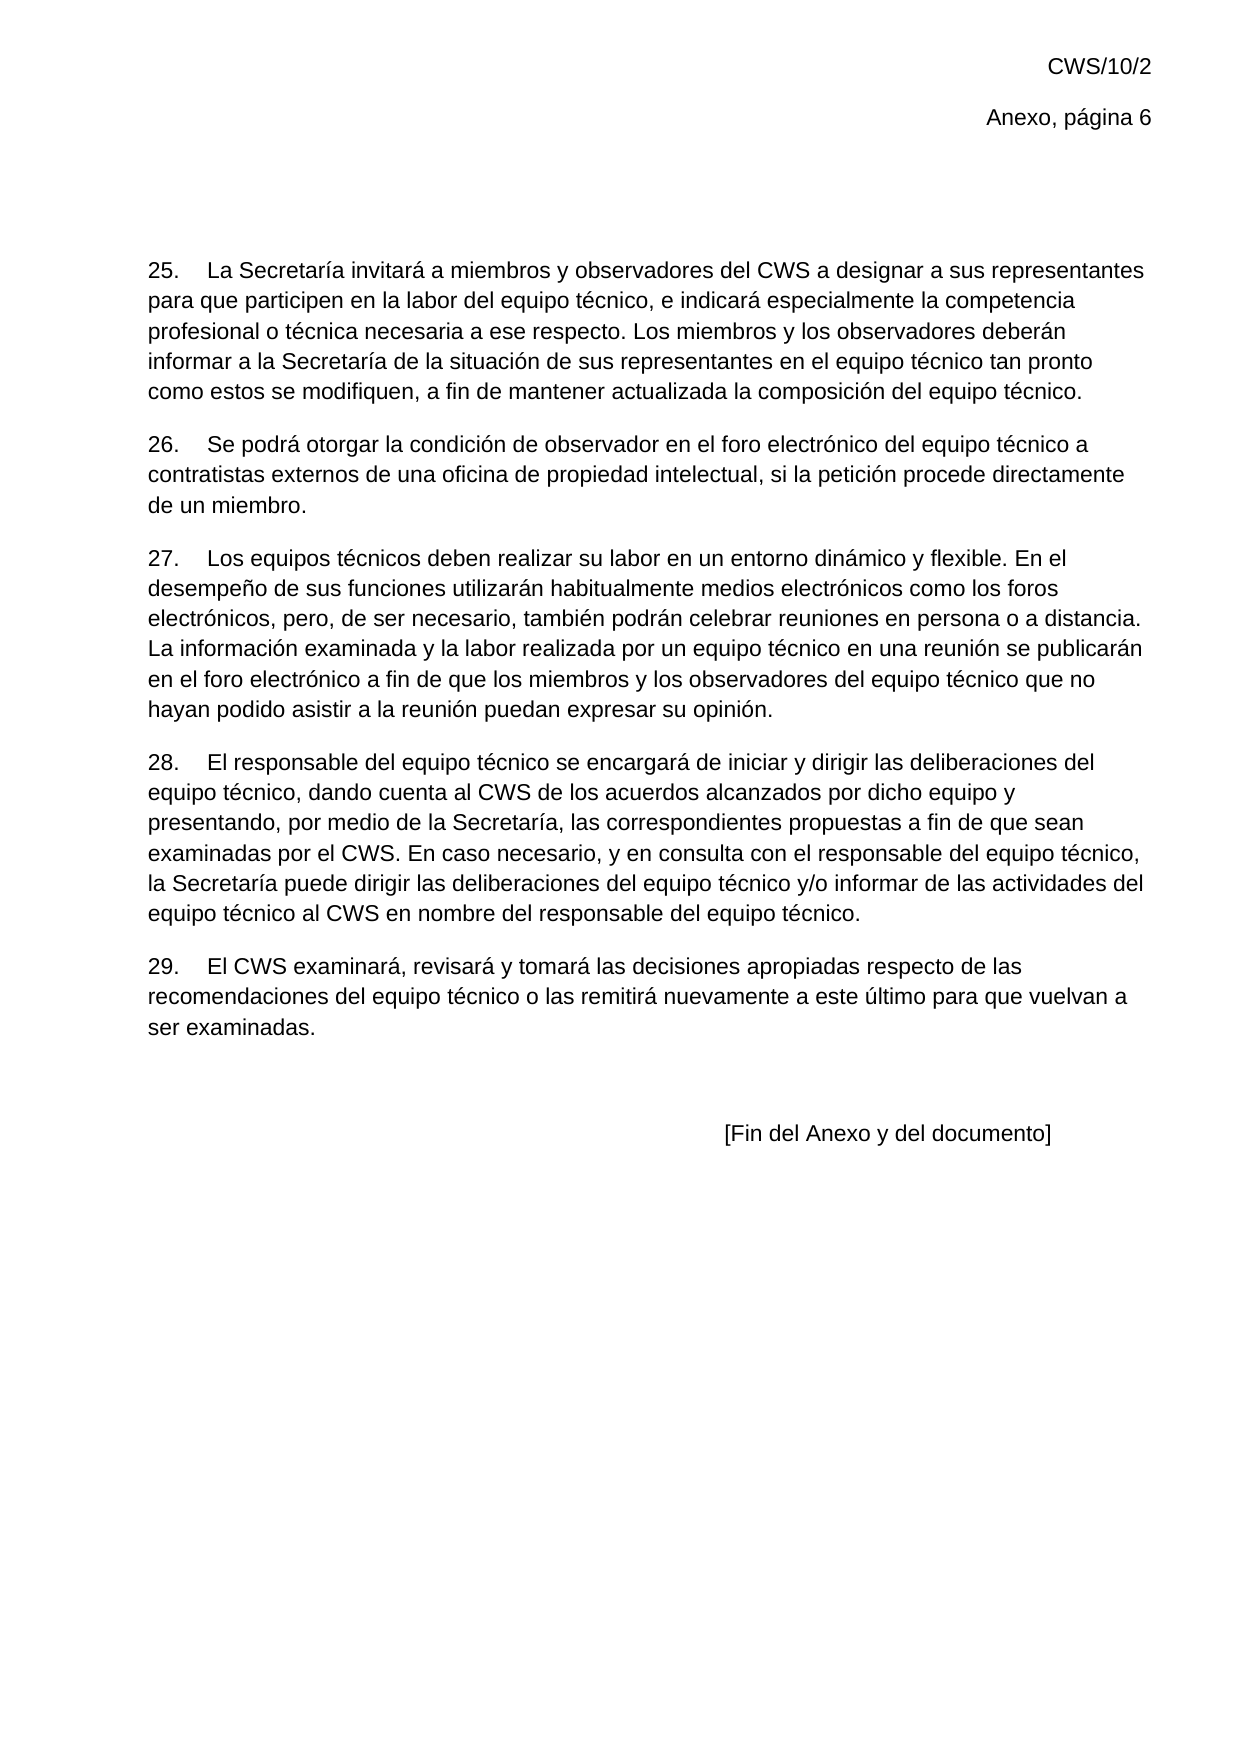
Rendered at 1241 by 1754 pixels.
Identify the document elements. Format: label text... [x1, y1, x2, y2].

text La Secretaría invitará a miembros y observadores del CWS a designar a sus representantes para que participen en la labor del equipo técnico, e indicará especialmente la competencia profesional o técnica necesaria a ese respecto. Los miembros y los observadores deberán informar a la Secretaría de la situación de sus representantes en el equipo técnico tan pronto como estos se modifiquen, a fin de mantener actualizada la composición del equipo técnico. [148, 257, 1152, 404]
text Se podrá otorgar la condición de observador en el foro electrónico del equipo técnico a contratistas externos de una oficina de propiedad intelectual, si la petición procede directamente de un miembro. [148, 431, 1152, 518]
text El CWS examinará, revisará y tomará las decisiones apropiadas respecto de las recomendaciones del equipo técnico o las remitirá nuevamente a este último para que vuelvan a ser examinadas. [148, 953, 1152, 1040]
text El responsable del equipo técnico se encargará de iniciar y dirigir las deliberaciones del equipo técnico, dando cuenta al CWS de los acuerdos alcanzados por dicho equipo y presentando, por medio de la Secretaría, las correspondientes propuestas a fin de que sean examinadas por el CWS. En caso necesario, y en consulta con el responsable del equipo técnico, la Secretaría puede dirigir las deliberaciones del equipo técnico y/o informar de las actividades del equipo técnico al CWS en nombre del responsable del equipo técnico. [148, 749, 1152, 926]
text Los equipos técnicos deben realizar su labor en un entorno dinámico y flexible. En el desempeño de sus funciones utilizarán habitualmente medios electrónicos como los foros electrónicos, pero, de ser necesario, también podrán celebrar reuniones en persona o a distancia. La información examinada y la labor realizada por un equipo técnico en una reunión se publicarán en el foro electrónico a fin de que los miembros y los observadores del equipo técnico que no hayan podido asistir a la reunión puedan expresar su opinión. [148, 545, 1152, 722]
text [Fin del Anexo y del documento] [724, 1120, 1152, 1146]
